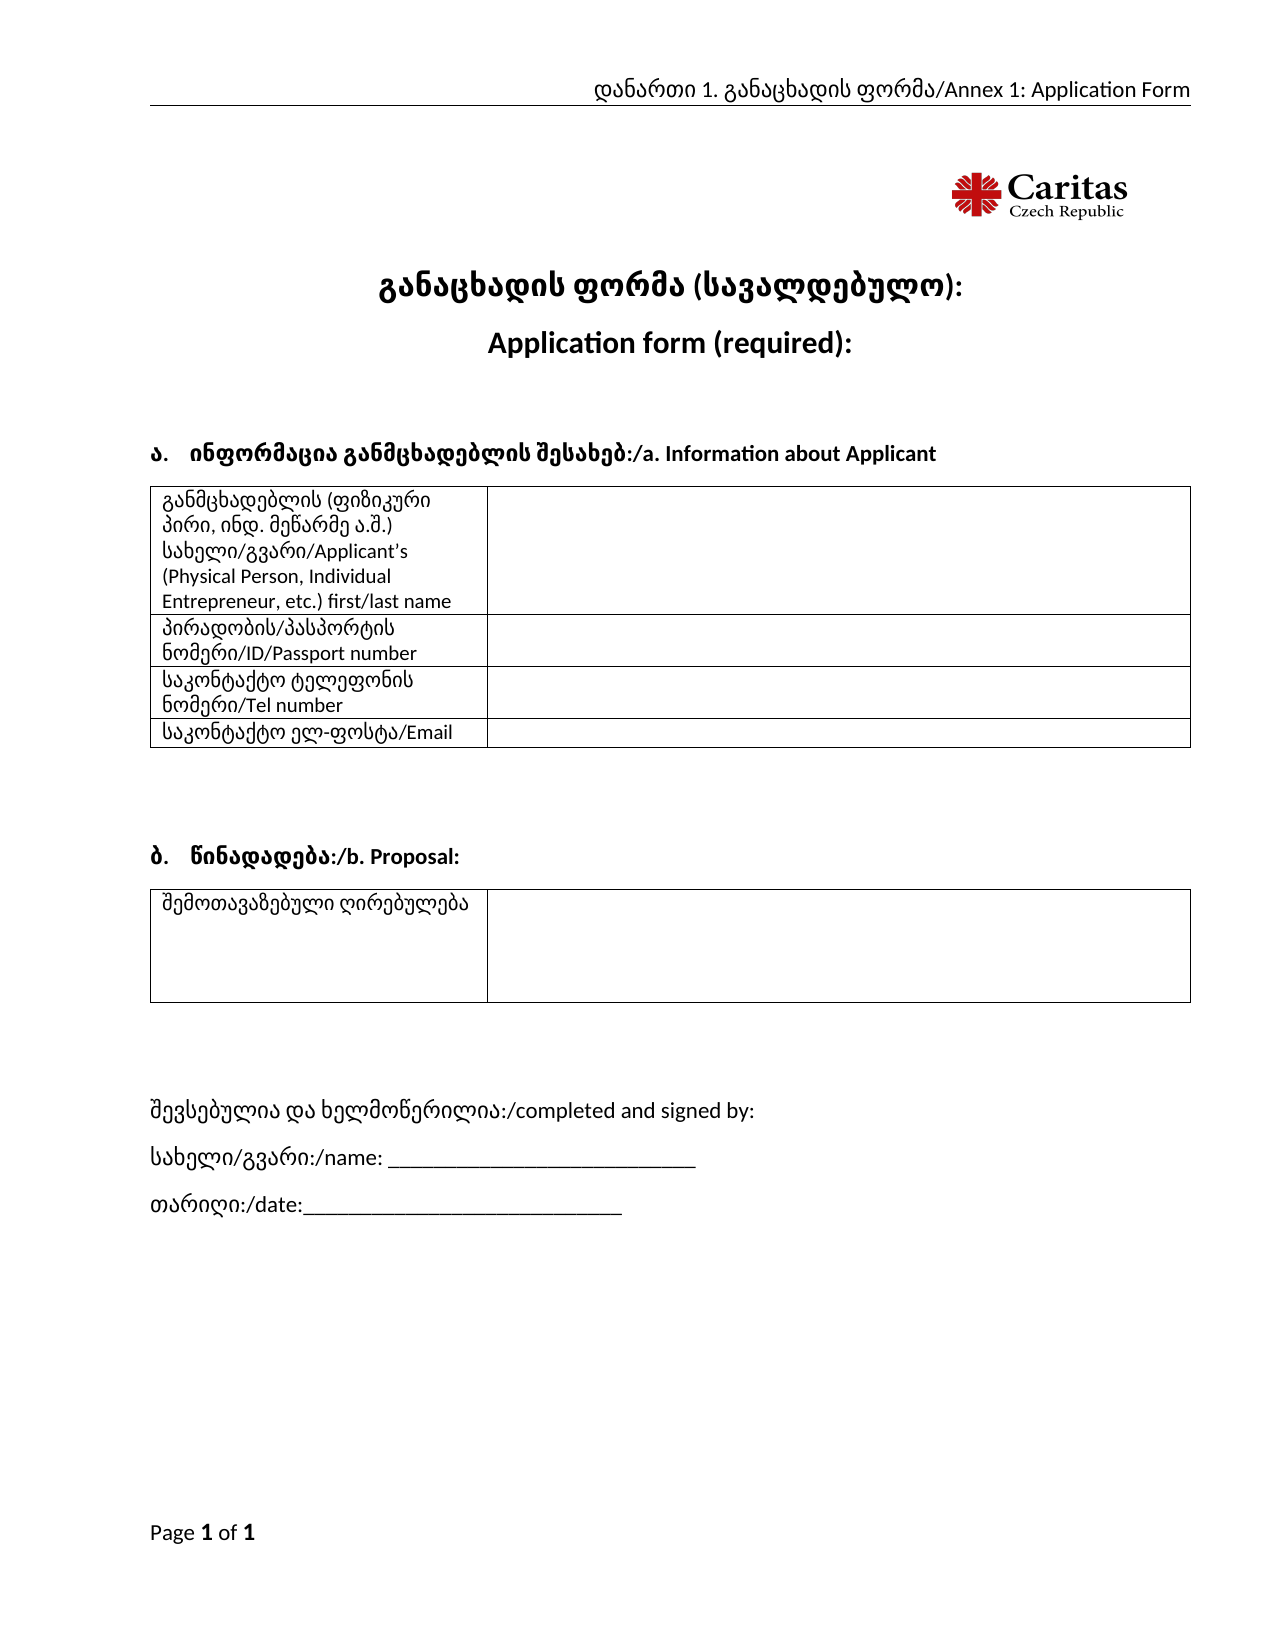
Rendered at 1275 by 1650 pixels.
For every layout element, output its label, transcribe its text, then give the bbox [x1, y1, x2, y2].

table_cell [488, 667, 1190, 718]
table_cell [488, 615, 1190, 666]
table_cell პირადობის/პასპორტის ნომერი/ID/Passport number [151, 615, 487, 666]
table_header განმცხადებლის (ფიზიკური პირი, ინდ. მეწარმე ა.შ.) სახელი/გვარი/Applicant’s (Physical Person, Individual Entrepreneur, etc.) first/last name [151, 487, 487, 614]
table_header [488, 487, 1190, 614]
text ა. ინფორმაცია განმცხადებლის შესახებ:/a. Information about Applicant [150, 439, 1191, 467]
picture [927, 151, 1152, 238]
table_header შემოთავაზებული ღირებულება [151, 890, 487, 1002]
text შევსებულია და ხელმოწერილია:/completed and signed by: [150, 1097, 1191, 1124]
text ბ. წინადადება:/b. Proposal: [150, 842, 1191, 870]
text Application form (required): [150, 323, 1191, 362]
table_cell საკონტაქტო ტელეფონის ნომერი/Tel number [151, 667, 487, 718]
table_header [488, 890, 1190, 1002]
text განაცხადის ფორმა (სავალდებულო): [150, 266, 1191, 304]
text სახელი/გვარი:/name: ___________________________ [150, 1143, 1191, 1171]
table_cell [488, 719, 1190, 747]
text თარიღი:/date:____________________________ [150, 1190, 1191, 1218]
table_cell საკონტაქტო ელ-ფოსტა/Email [151, 719, 487, 747]
